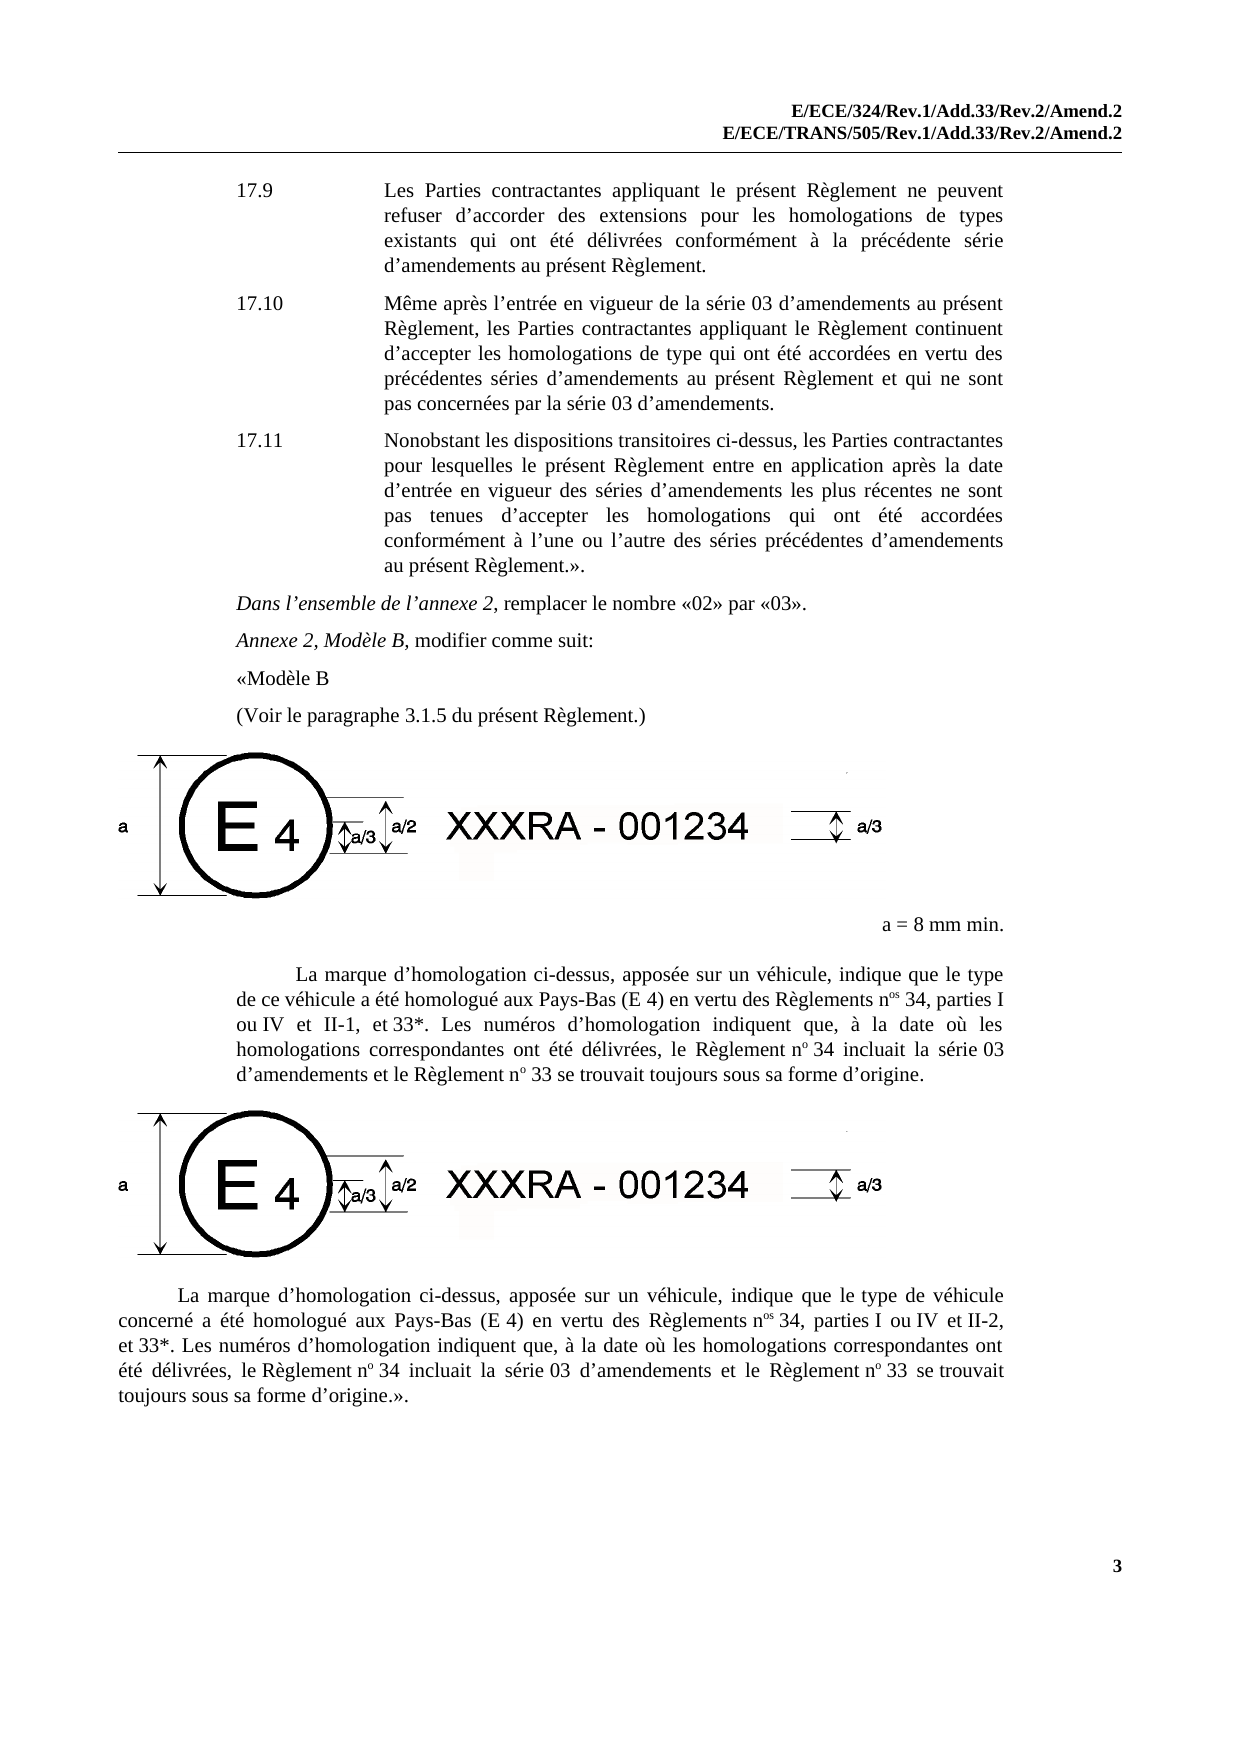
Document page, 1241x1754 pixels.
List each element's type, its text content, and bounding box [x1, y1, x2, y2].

text La marque d’homologation ci-dessus, apposée sur un véhicule, indique que le type de véhicule concerné a été homologué aux Pays-Bas (E 4) en vertu des Règlements nos 34, parties I ou IV et II-2, et 33*. Les numéros d’homologation indiquent que, à la date où les homologations correspondantes ont été délivrées, le Règlement no 34 incluait la série 03 d’amendements et le Règlement no 33 se trouvait toujours sous sa forme d’origine.». [118, 1282, 1004, 1407]
text «Modèle B [236, 665, 1004, 690]
picture [118, 1110, 886, 1258]
text 17.11 Nonobstant les dispositions transitoires ci-dessus, les Parties contractantes pour lesquelles le présent Règlement entre en application après la date d’entrée en vigueur des séries d’amendements les plus récentes ne sont pas tenues d’accepter les homologations qui ont été accordées conformément à l’une ou l’autre des séries précédentes d’amendements au présent Règlement.». [236, 427, 1004, 577]
text Annexe 2, Modèle B, modifier comme suit: [236, 627, 1004, 652]
text 17.10 Même après l’entrée en vigueur de la série 03 d’amendements au présent Règlement, les Parties contractantes appliquant le Règlement continuent d’accepter les homologations de type qui ont été accordées en vertu des précédentes séries d’amendements au présent Règlement et qui ne sont pas concernées par la série 03 d’amendements. [236, 290, 1004, 415]
text 17.9 Les Parties contractantes appliquant le présent Règlement ne peuvent refuser d’accorder des extensions pour les homologations de types existants qui ont été délivrées conformément à la précédente série d’amendements au présent Règlement. [236, 177, 1004, 277]
picture [118, 752, 886, 899]
text La marque d’homologation ci-dessus, apposée sur un véhicule, indique que le type de ce véhicule a été homologué aux Pays-Bas (E 4) en vertu des Règlements nos 34, parties I ou IV et II-1, et 33*. Les numéros d’homologation indiquent que, à la date où les homologations correspondantes ont été délivrées, le Règlement no 34 incluait la série 03 d’amendements et le Règlement no 33 se trouvait toujours sous sa forme d’origine. [236, 961, 1004, 1086]
text (Voir le paragraphe 3.1.5 du présent Règlement.) [236, 702, 1004, 727]
text Dans l’ensemble de l’annexe 2, remplacer le nombre «02» par «03». [236, 590, 1004, 615]
text a = 8 mm min. [118, 911, 1004, 936]
